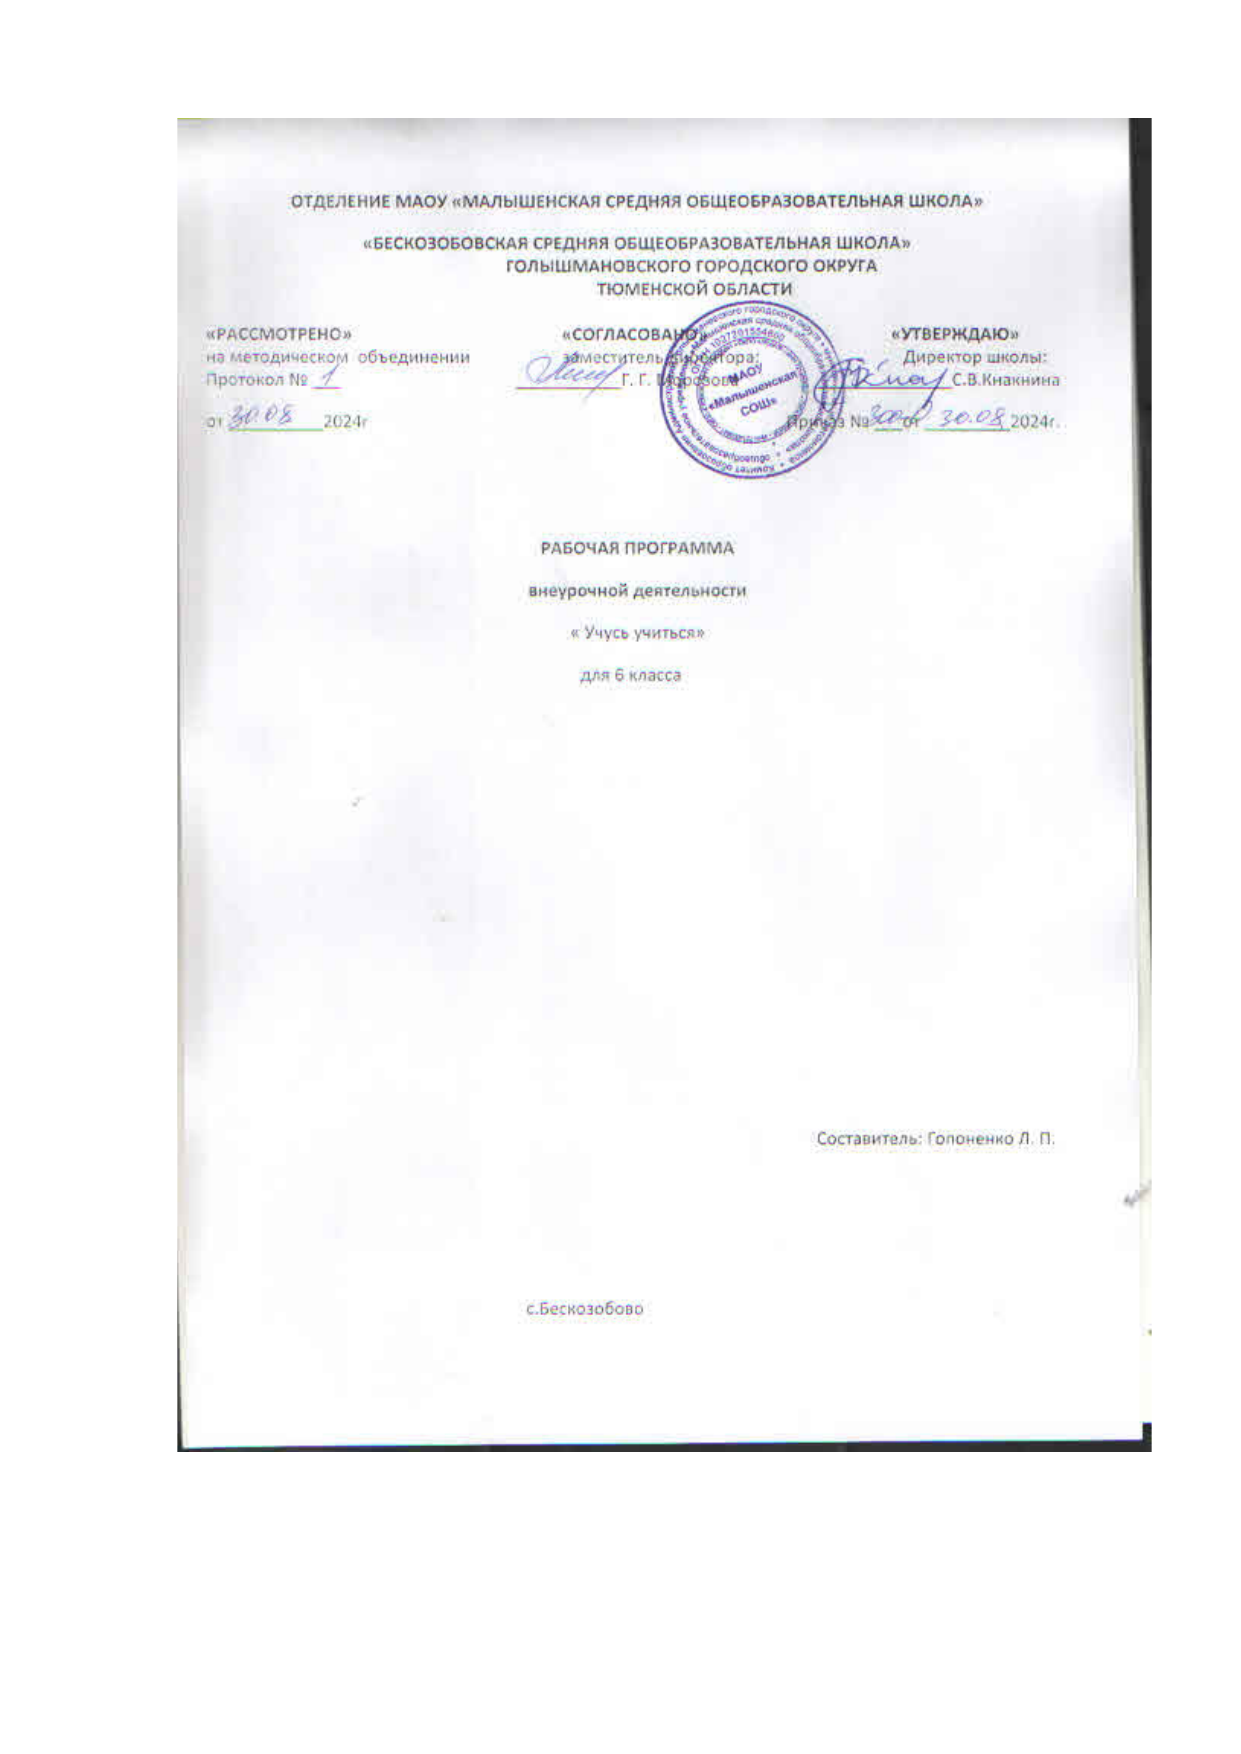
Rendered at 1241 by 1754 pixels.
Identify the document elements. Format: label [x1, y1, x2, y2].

picture [177, 118, 1152, 1452]
